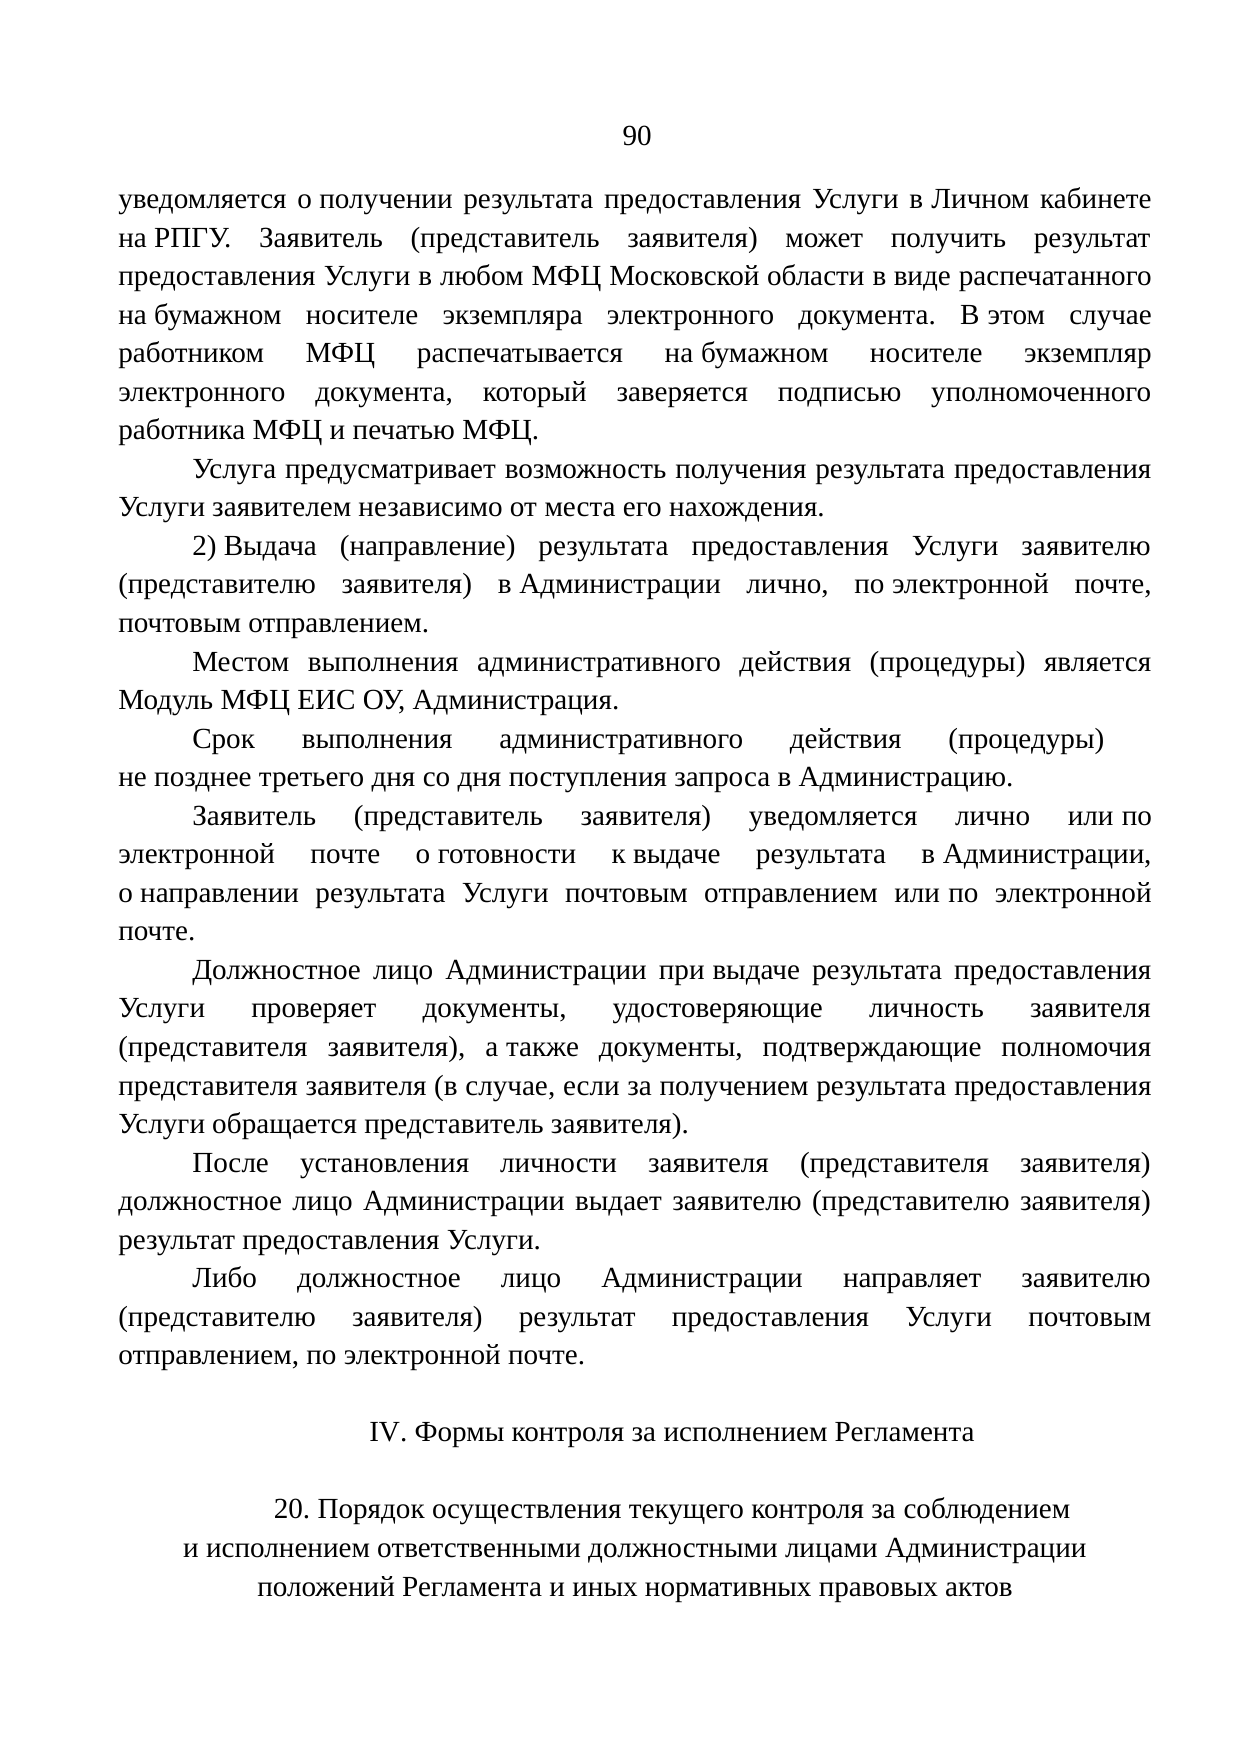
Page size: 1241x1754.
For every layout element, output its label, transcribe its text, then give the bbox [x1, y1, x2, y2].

text После установления личности заявителя (представителя заявителя) должностное лицо Администрации выдает заявителю (представителю заявителя) результат предоставления Услуги. [118, 1145, 1152, 1255]
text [118, 1492, 1152, 1602]
text Должностное лицо Администрации при выдаче результата предоставления Услуги проверяет документы, удостоверяющие личность заявителя (представителя заявителя), а также документы, подтверждающие полномочия представителя заявителя (в случае, если за получением результата предоставления Услуги обращается представитель заявителя). [118, 952, 1152, 1140]
text Заявитель (представитель заявителя) уведомляется лично или по электронной почте о готовности к выдаче результата в Администрации, о направлении результата Услуги почтовым отправлением или по электронной почте. [118, 798, 1152, 947]
text Срок выполнения административного действия (процедуры) не позднее третьего дня со дня поступления запроса в Администрацию. [118, 721, 1152, 793]
subtitle IV. Формы контроля за исполнением Регламента [118, 1414, 1152, 1448]
text Местом выполнения административного действия (процедуры) является Модуль МФЦ ЕИС ОУ, Администрация. [118, 644, 1152, 716]
text Либо должностное лицо Администрации направляет заявителю (представителю заявителя) результат предоставления Услуги почтовым отправлением, по электронной почте. [118, 1260, 1152, 1371]
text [118, 181, 1152, 446]
text 2) Выдача (направление) результата предоставления Услуги заявителю (представителю заявителя) в Администрации лично, по электронной почте, почтовым отправлением. [118, 528, 1152, 639]
text Услуга предусматривает возможность получения результата предоставления Услуги заявителем независимо от места его нахождения. [118, 451, 1152, 523]
